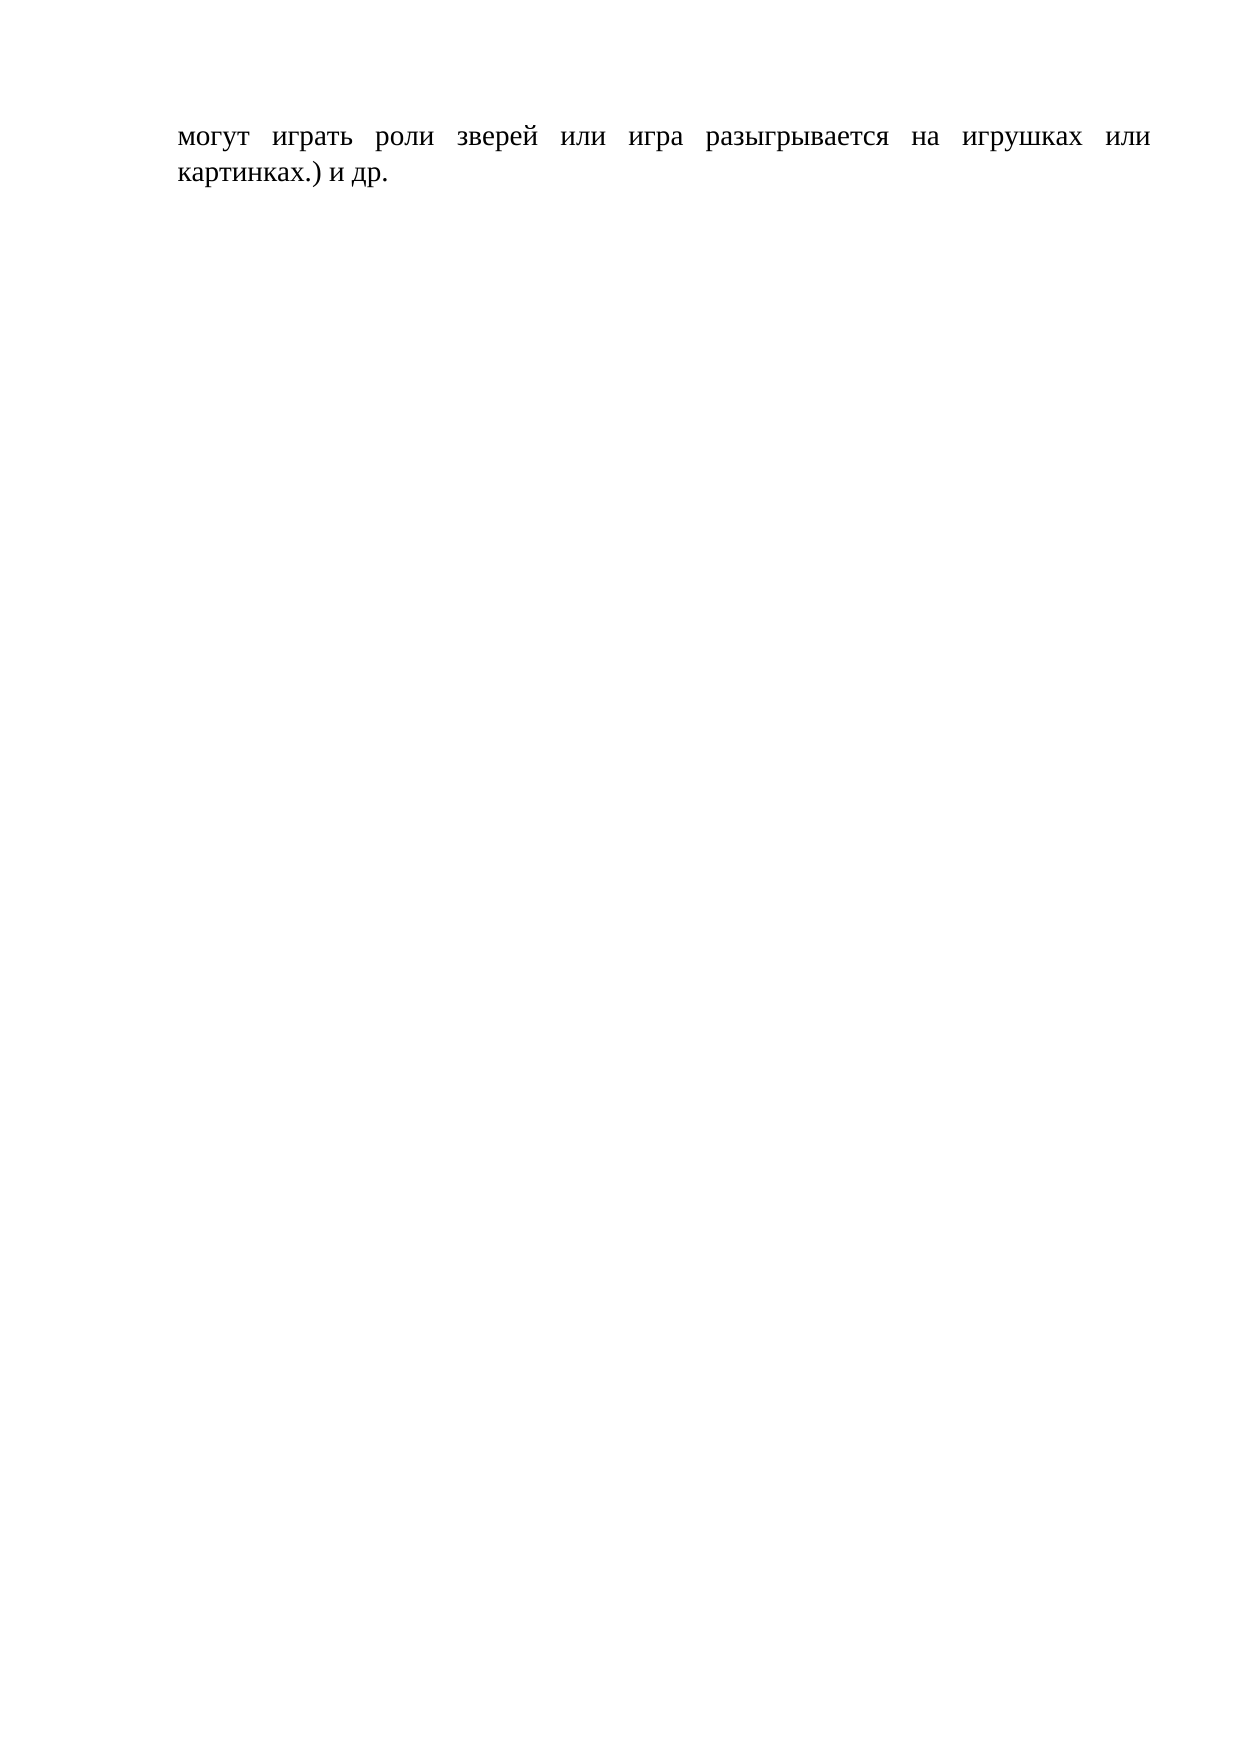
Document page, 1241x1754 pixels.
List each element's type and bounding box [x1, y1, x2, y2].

text [177, 118, 1152, 188]
